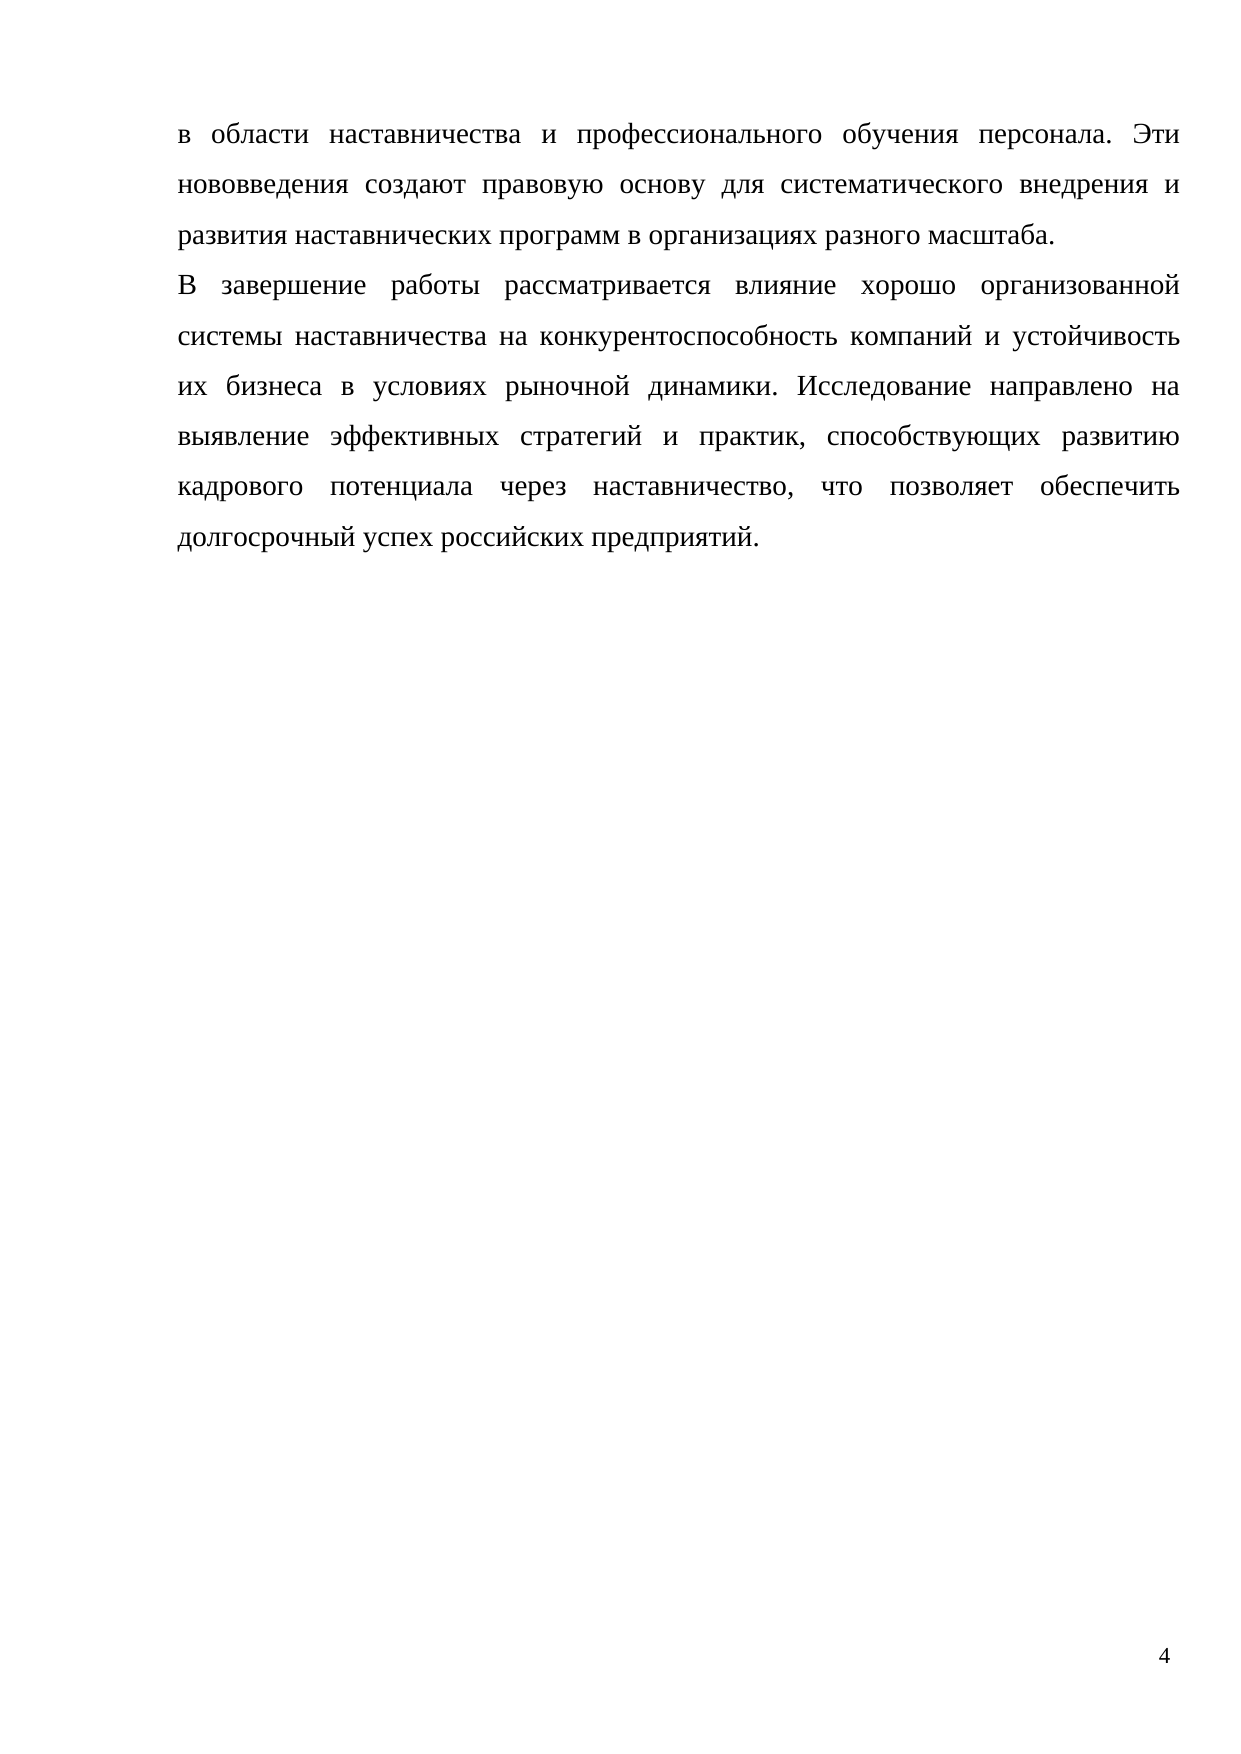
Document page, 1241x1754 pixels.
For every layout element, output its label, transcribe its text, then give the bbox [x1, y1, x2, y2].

text В завершение работы рассматривается влияние хорошо организованной системы наставничества на конкурентоспособность компаний и устойчивость их бизнеса в условиях рыночной динамики. Исследование направлено на выявление эффективных стратегий и практик, способствующих развитию кадрового потенциала через наставничество, что позволяет обеспечить долгосрочный успех российских предприятий. [177, 267, 1181, 552]
text в области наставничества и профессионального обучения персонала. Эти нововведения создают правовую основу для систематического внедрения и развития наставнических программ в организациях разного масштаба. [177, 116, 1181, 251]
